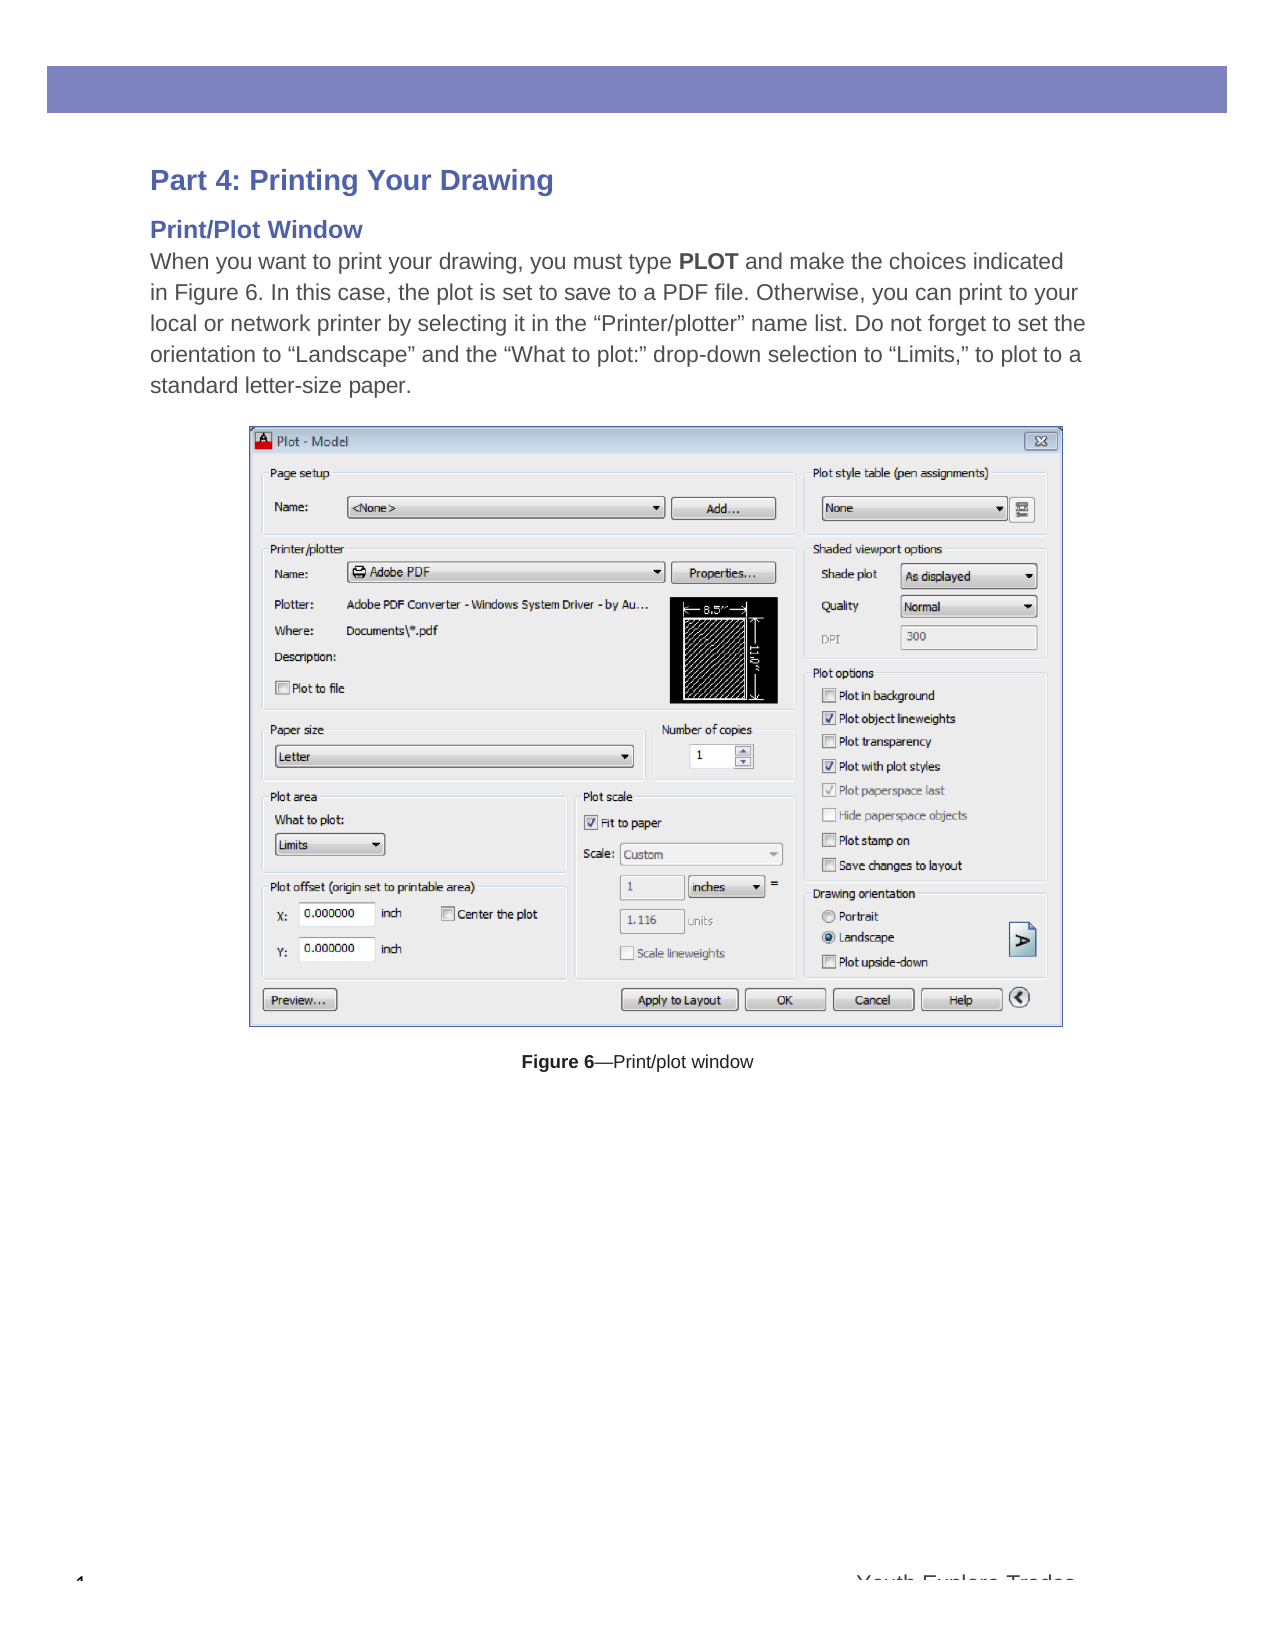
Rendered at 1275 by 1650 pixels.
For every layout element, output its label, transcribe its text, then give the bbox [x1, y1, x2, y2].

subtitle Print/Plot Window [150, 215, 1237, 244]
picture [250, 427, 1062, 1026]
text When you want to print your drawing, you must type PLOT and make the choices indicated in Figure 6. In this case, the plot is set to save to a PDF file. Otherwise, you can print to your local or network printer by selecting it in the “Printer/plotter” name list. Do not forget to set the orientation to “Landscape” and the “What to plot:” drop-down selection to “Limits,” to plot to a standard letter-size paper. [150, 248, 1092, 399]
subtitle Part 4: Printing Your Drawing [150, 162, 1237, 196]
text Figure 6—Print/plot window [482, 1051, 793, 1072]
